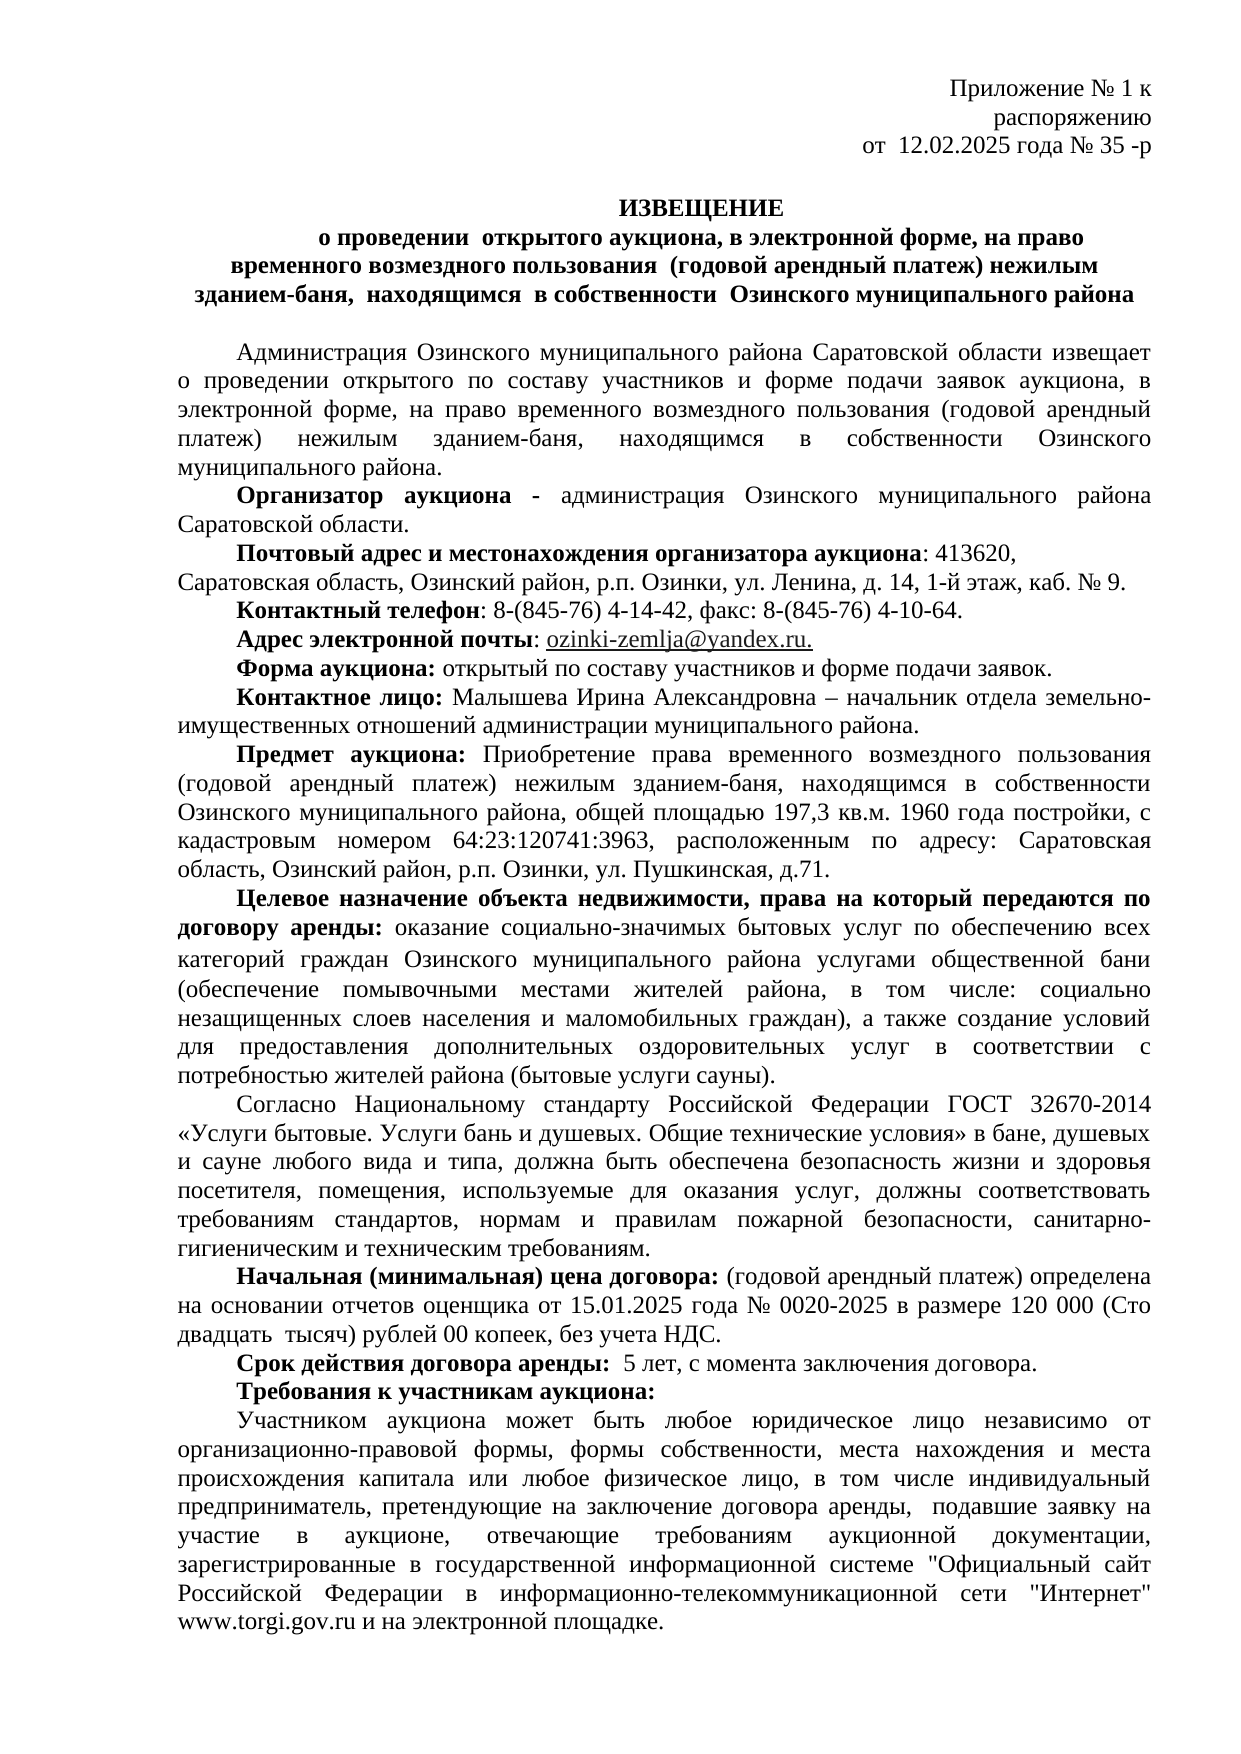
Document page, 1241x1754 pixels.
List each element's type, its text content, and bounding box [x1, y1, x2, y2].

text Форма аукциона: открытый по составу участников и форме подачи заявок. [177, 653, 1152, 682]
text Предмет аукциона: Приобретение права временного возмездного пользования (годовой арендный платеж) нежилым зданием-баня, находящимся в собственности Озинского муниципального района, общей площадью 197,3 кв.м. 1960 года постройки, с кадастровым номером 64:23:120741:3963, расположенным по адресу: Саратовская область, Озинский район, р.п. Озинки, ул. Пушкинская, д.71. [177, 739, 1152, 883]
text Администрация Озинского муниципального района Саратовской области извещает о проведении открытого по составу участников и форме подачи заявок аукциона, в электронной форме, на право временного возмездного пользования (годовой арендный платеж) нежилым зданием-баня, находящимся в собственности Озинского муниципального района. [177, 337, 1152, 480]
text Почтовый адрес и местонахождения организатора аукциона: 413620, Саратовская область, Озинский район, р.п. Озинки, ул. Ленина, д. 14, 1-й этаж, каб. № 9. [177, 538, 1152, 595]
text Участником аукциона может быть любое юридическое лицо независимо от организационно-правовой формы, формы собственности, места нахождения и места происхождения капитала или любое физическое лицо, в том числе индивидуальный предприниматель, претендующие на заключение договора аренды, подавшие заявку на участие в аукционе, отвечающие требованиям аукционной документации, зарегистрированные в государственной информационной системе "Официальный сайт Российской Федерации в информационно-телекоммуникационной сети "Интернет" www.torgi.gov.ru и на электронной площадке. [177, 1405, 1152, 1635]
text Согласно Национальному стандарту Российской Федерации ГОСТ 32670-2014 «Услуги бытовые. Услуги бань и душевых. Общие технические условия» в бане, душевых и сауне любого вида и типа, должна быть обеспечена безопасность жизни и здоровья посетителя, помещения, используемые для оказания услуг, должны соответствовать требованиям стандартов, нормам и правилам пожарной безопасности, санитарно-гигиеническим и техническим требованиям. [177, 1089, 1152, 1261]
text Организатор аукциона - администрация Озинского муниципального района Саратовской области. [177, 480, 1152, 538]
text Контактный телефон: 8-(845-76) 4-14-42, факс: 8-(845-76) 4-10-64. [177, 595, 1152, 624]
text Целевое назначение объекта недвижимости, права на который передаются по договору аренды: оказание социально-значимых бытовых услуг по обеспечению всех категорий граждан Озинского муниципального района услугами общественной бани (обеспечение помывочными местами жителей района, в том числе: социально незащищенных слоев населения и маломобильных граждан), а также создание условий для предоставления дополнительных оздоровительных услуг в соответствии с потребностью жителей района (бытовые услуги сауны). [177, 883, 1152, 1089]
text Требования к участникам аукциона: [177, 1376, 1152, 1405]
text Начальная (минимальная) цена договора: (годовой арендный платеж) определена на основании отчетов оценщика от 15.01.2025 года № 0020-2025 в размере 120 000 (Сто двадцать тысяч) рублей 00 копеек, без учета НДС. [177, 1261, 1152, 1348]
text о проведении открытого аукциона, в электронной форме, на право временного возмездного пользования (годовой арендный платеж) нежилым зданием-баня, находящимся в собственности Озинского муниципального района [177, 222, 1152, 308]
text Приложение № 1 к распоряжению [177, 73, 1152, 131]
text от 12.02.2025 года № 35 -р [177, 131, 1152, 159]
text ИЗВЕЩЕНИЕ [177, 193, 1152, 222]
text Контактное лицо: Малышева Ирина Александровна – начальник отдела земельно-имущественных отношений администрации муниципального района. [177, 682, 1152, 739]
text Адрес электронной почты: ozinki-zemlja@yandex.ru. [177, 624, 1152, 653]
text Срок действия договора аренды: 5 лет, с момента заключения договора. [177, 1348, 1152, 1376]
